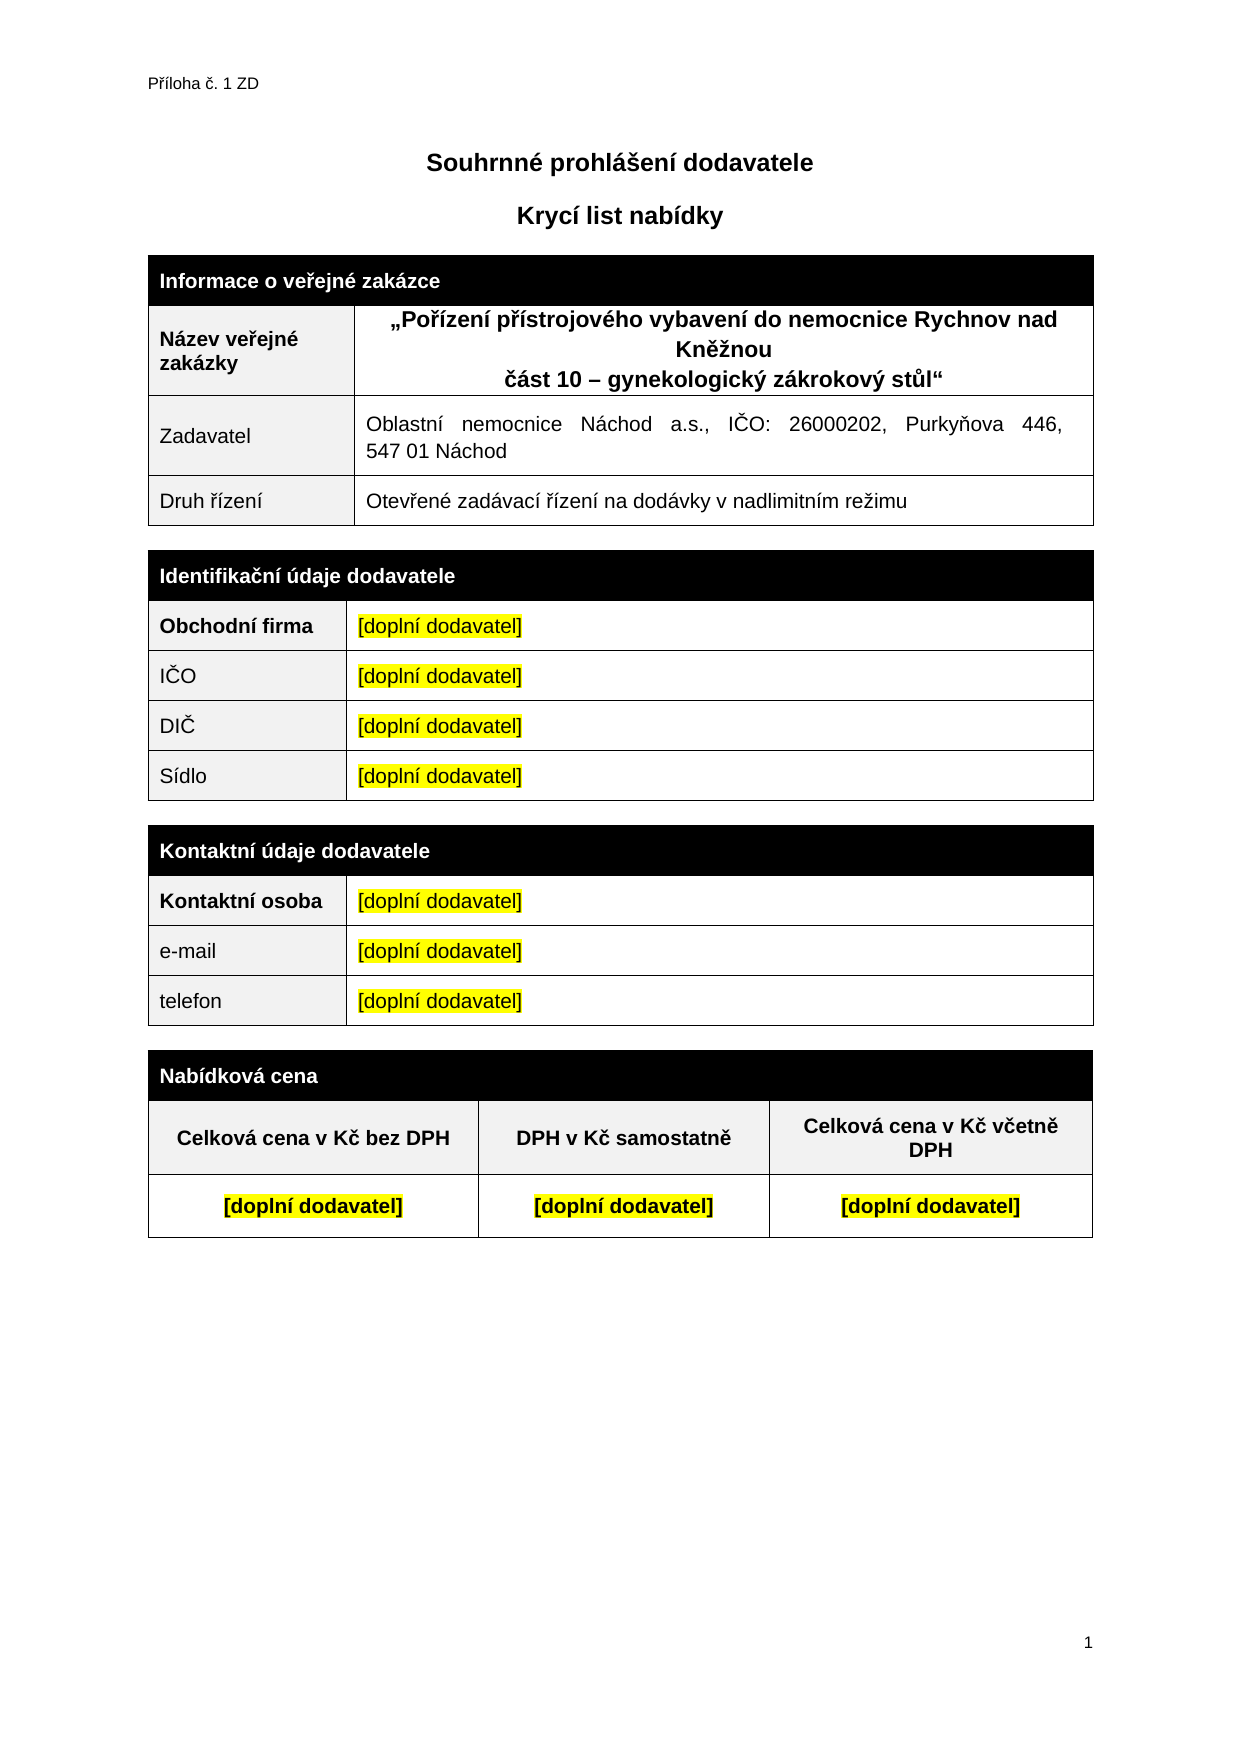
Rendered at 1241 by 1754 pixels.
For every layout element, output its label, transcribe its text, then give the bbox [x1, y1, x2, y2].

table_cell Otevřené zadávací řízení na dodávky v nadlimitním režimu [355, 476, 1093, 525]
table_cell e-mail [149, 926, 346, 975]
table_cell Oblastní nemocnice Náchod a.s., IČO: 26000202, Purkyňova 446, 547 01 Náchod [355, 396, 1093, 475]
table_cell [doplní dodavatel] [347, 751, 1093, 800]
table_cell IČO [149, 651, 346, 700]
table_cell Kontaktní osoba [149, 876, 346, 925]
table_cell Sídlo [149, 751, 346, 800]
table_cell DPH v Kč samostatně [479, 1101, 769, 1174]
table_cell Celková cena v Kč včetně DPH [770, 1101, 1092, 1174]
table_cell [doplní dodavatel] [149, 1175, 478, 1237]
table_header Nabídková cena [149, 1051, 1092, 1100]
table_cell Celková cena v Kč bez DPH [149, 1101, 478, 1174]
table_cell DIČ [149, 701, 346, 750]
text Krycí list nabídky [148, 201, 1093, 230]
table_cell [doplní dodavatel] [479, 1175, 769, 1237]
table_cell [doplní dodavatel] [347, 651, 1093, 700]
table_cell [doplní dodavatel] [347, 876, 1093, 925]
text Souhrnné prohlášení dodavatele [148, 148, 1093, 176]
table_cell „Pořízení přístrojového vybavení do nemocnice Rychnov nad Kněžnou část 10 – gynekologický zákrokový stůl“ [355, 306, 1093, 395]
table_cell [doplní dodavatel] [347, 701, 1093, 750]
table_header Kontaktní údaje dodavatele [149, 826, 1093, 875]
table_cell [doplní dodavatel] [347, 926, 1093, 975]
table_cell [doplní dodavatel] [770, 1175, 1092, 1237]
table_header Identifikační údaje dodavatele [149, 551, 1093, 600]
table_cell [doplní dodavatel] [347, 601, 1093, 650]
table_cell [doplní dodavatel] [347, 976, 1093, 1025]
table_header Informace o veřejné zakázce [149, 256, 1093, 305]
table_cell Obchodní firma [149, 601, 346, 650]
table_cell Druh řízení [149, 476, 354, 525]
table_cell Název veřejné zakázky [149, 306, 354, 395]
table_cell telefon [149, 976, 346, 1025]
table_cell Zadavatel [149, 396, 354, 475]
